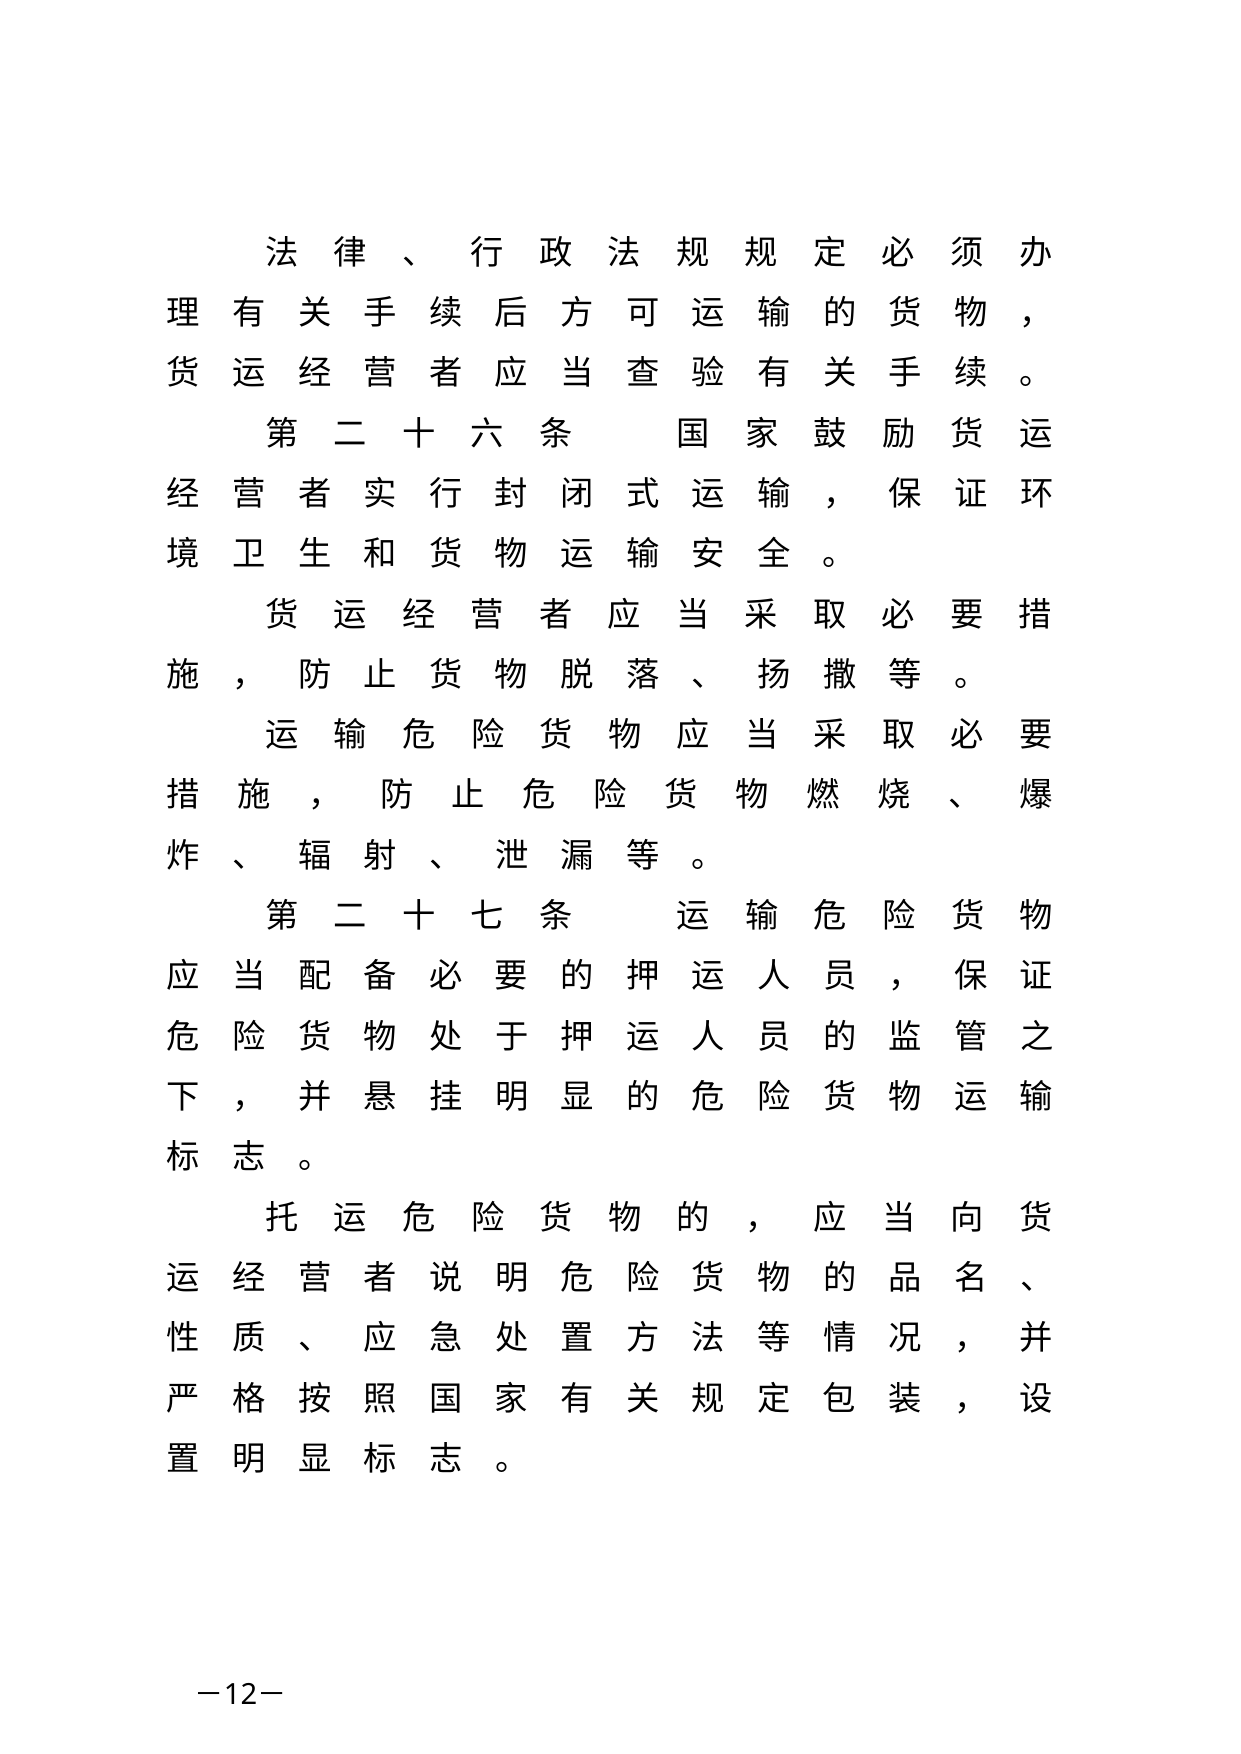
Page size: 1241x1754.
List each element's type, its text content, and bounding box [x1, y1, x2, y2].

text 第二十七条 运输危险货物应当配备必要的押运人员，保证危险货物处于押运人员的监管之下，并悬挂明显的危险货物运输标志。 [167, 883, 1085, 1184]
text 货运经营者应当采取必要措施，防止货物脱落、扬撒等。 [167, 581, 1085, 702]
text 托运危险货物的，应当向货运经营者说明危险货物的品名、性质、应急处置方法等情况，并严格按照国家有关规定包装，设置明显标志。 [167, 1184, 1085, 1486]
text 第二十六条 国家鼓励货运经营者实行封闭式运输，保证环境卫生和货物运输安全。 [167, 400, 1085, 581]
text 运输危险货物应当采取必要措施，防止危险货物燃烧、爆炸、辐射、泄漏等。 [167, 702, 1085, 883]
text 法律、行政法规规定必须办理有关手续后方可运输的货物，货运经营者应当查验有关手续。 [167, 219, 1085, 400]
